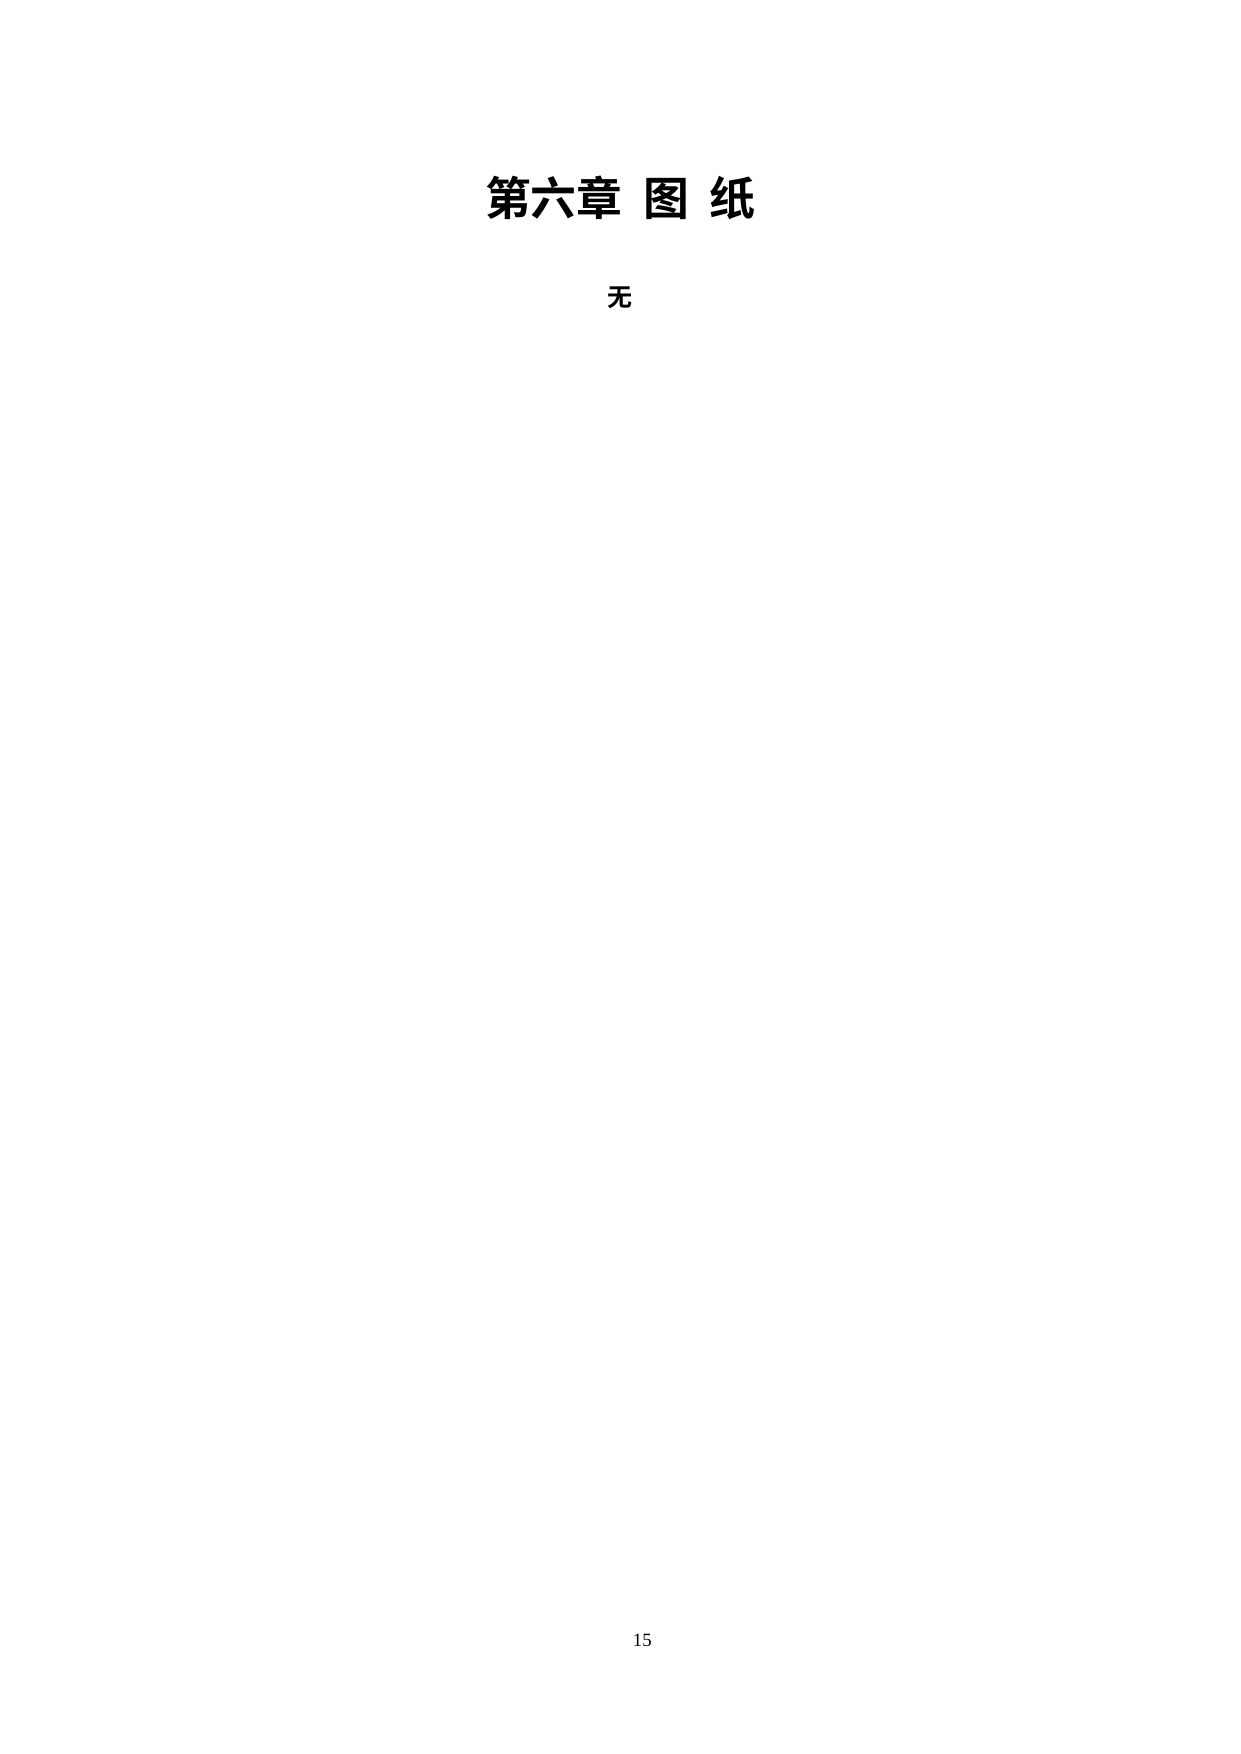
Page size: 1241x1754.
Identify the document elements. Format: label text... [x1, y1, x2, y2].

subtitle 无 [188, 262, 1052, 328]
subtitle 第六章 图 纸 [188, 162, 1052, 229]
